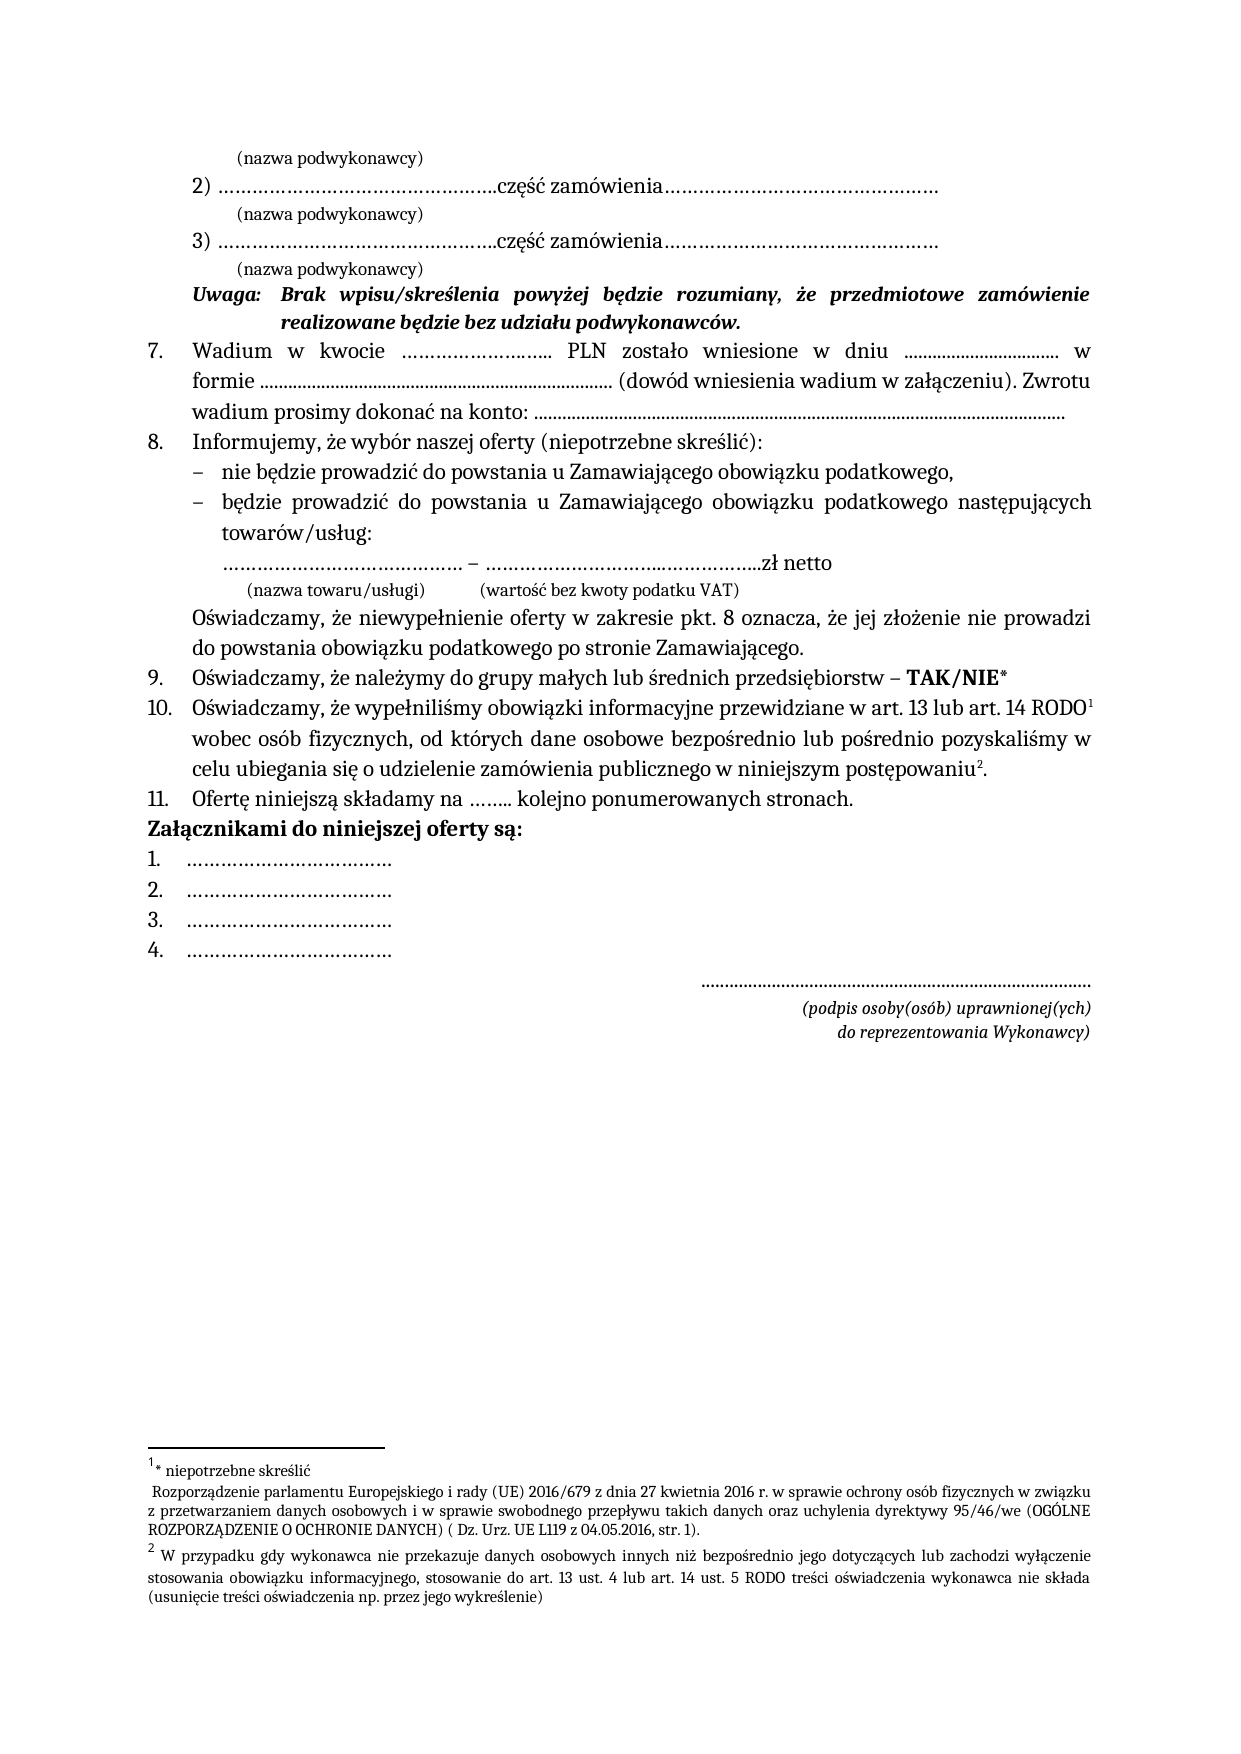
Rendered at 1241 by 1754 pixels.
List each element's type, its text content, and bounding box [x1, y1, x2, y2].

list Informujemy, że wybór naszej oferty (niepotrzebne skreślić): [148, 429, 1093, 455]
list ……………………………… [148, 937, 1093, 963]
text ................................................................................... [590, 967, 1093, 993]
text Załącznikami do niniejszej oferty są: [148, 816, 1093, 842]
text – będzie prowadzić do powstania u Zamawiającego obowiązku podatkowego następujących towarów/usług: [192, 489, 1093, 546]
text (podpis osoby(osób) uprawnionej(ych) [148, 997, 1093, 1019]
text 10. Oświadczamy, że wypełniliśmy obowiązki informacyjne przewidziane w art. 13 lub art. 14 RODO wobec osób fizycznych, od których dane osobowe bezpośrednio lub pośrednio pozyskaliśmy w celu ubiegania się o udzielenie zamówienia publicznego w niniejszym postępowaniu. [148, 695, 1093, 782]
text (nazwa podwykonawcy) [192, 148, 1093, 169]
text 11. Ofertę niniejszą składamy na …….. kolejno ponumerowanych stronach. [148, 786, 1093, 812]
text Uwaga: Brak wpisu/skreślenia powyżej będzie rozumiany, że przedmiotowe zamówienie realizowane będzie bez udziału podwykonawców. [192, 283, 1093, 334]
text 2) ………………………………………….część zamówienia………………………………………… [192, 173, 1093, 199]
text 9. Oświadczamy, że należymy do grupy małych lub średnich przedsiębiorstw – TAK/NIE* [148, 665, 1093, 691]
text (nazwa podwykonawcy) [192, 203, 1093, 225]
text (nazwa towaru/usługi) (wartość bez kwoty podatku VAT) [192, 580, 1093, 601]
list Wadium w kwocie ………………….….. PLN zostało wniesione w dniu ................................. w formie ........................................................................... (dowód wniesienia wadium w załączeniu). Zwrotu wadium prosimy dokonać na konto: ................................................................................................................. [148, 338, 1093, 425]
text 3) ………………………………………….część zamówienia………………………………………… [192, 228, 1093, 254]
list ……………………………… [148, 846, 1093, 872]
list ……………………………… [148, 907, 1093, 933]
text …………………………………… – …………………………..……………..zł netto [192, 549, 1093, 576]
text (nazwa podwykonawcy) [192, 258, 1093, 280]
text do reprezentowania Wykonawcy) [148, 1022, 1093, 1043]
text Oświadczamy, że niewypełnienie oferty w zakresie pkt. 8 oznacza, że jej złożenie nie prowadzi do powstania obowiązku podatkowego po stronie Zamawiającego. [192, 604, 1093, 661]
list ……………………………… [148, 876, 1093, 903]
text – nie będzie prowadzić do powstania u Zamawiającego obowiązku podatkowego, [192, 459, 1093, 485]
